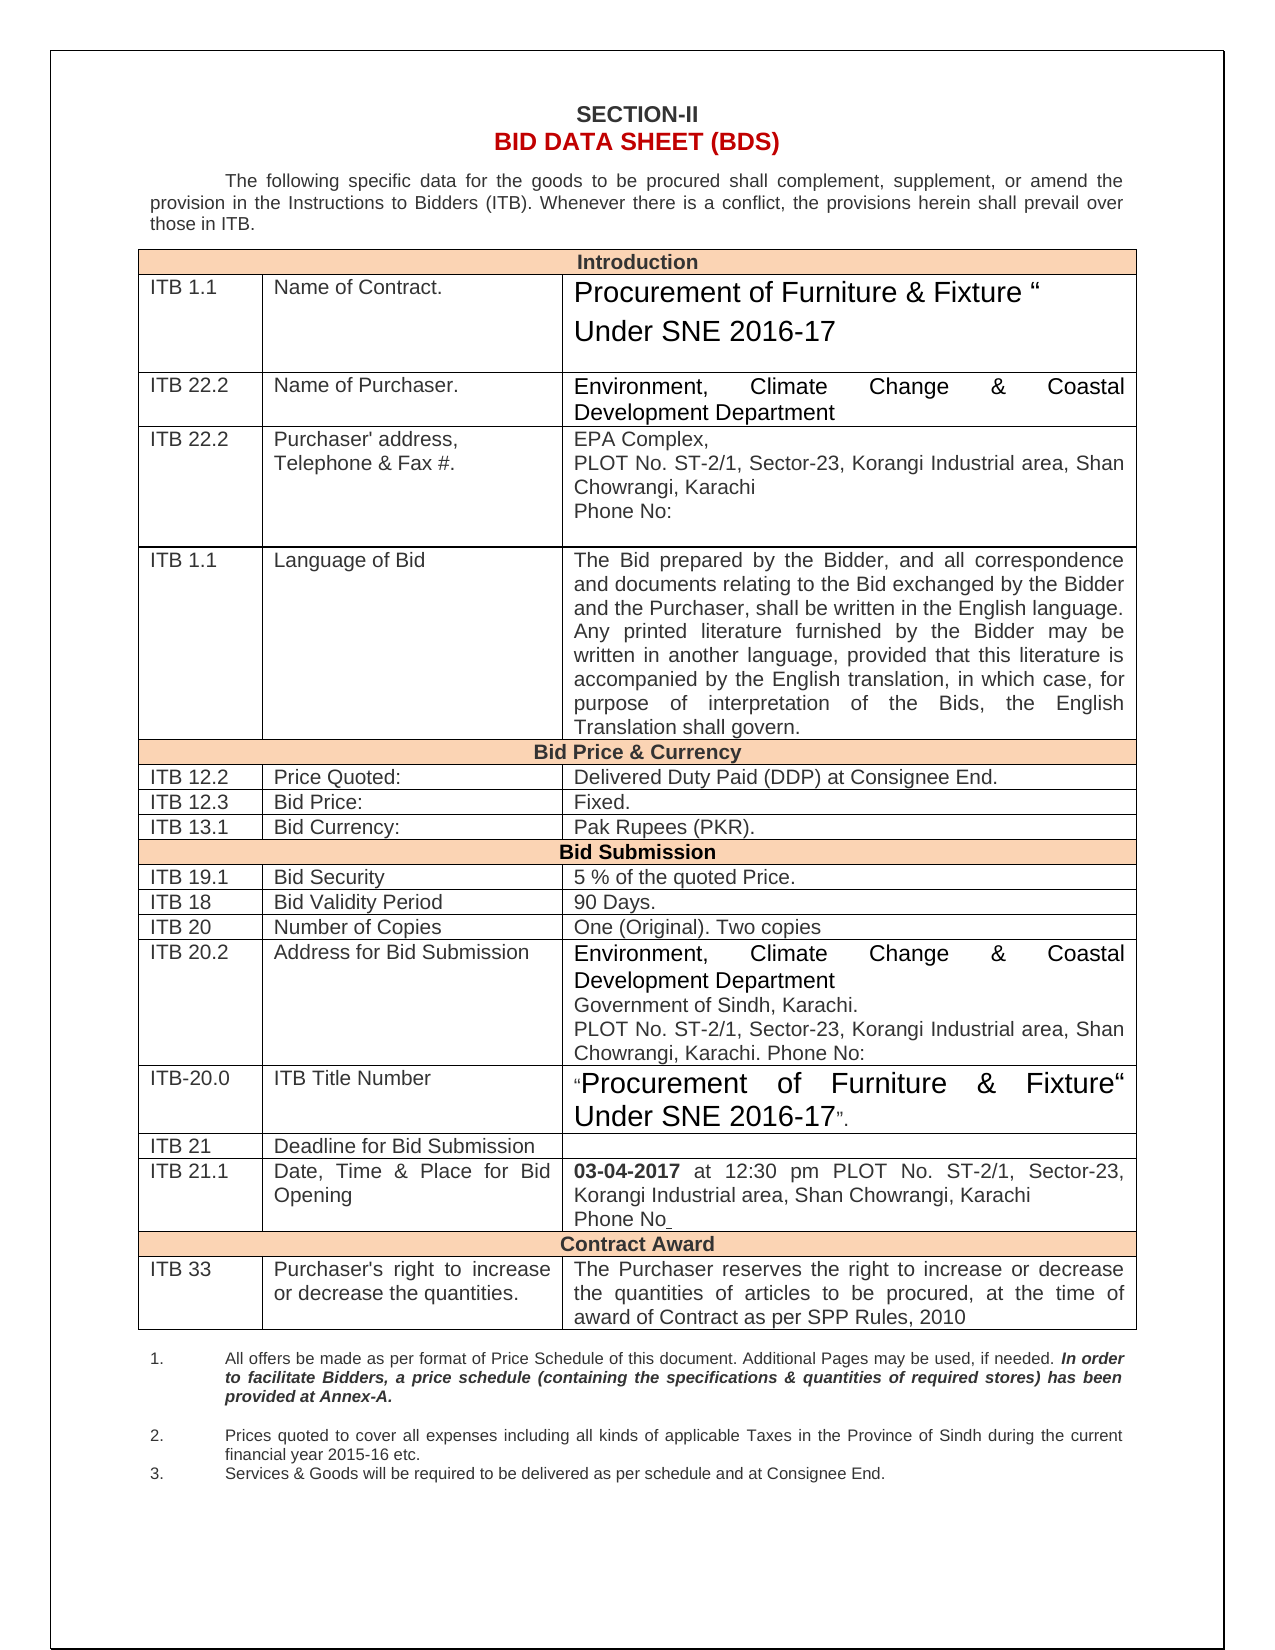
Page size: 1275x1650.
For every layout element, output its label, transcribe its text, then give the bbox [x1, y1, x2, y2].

table_cell ITB 1.1 [139, 275, 262, 372]
table_cell 90 Days. [563, 890, 1136, 914]
table_cell ITB 1.1 [139, 548, 262, 739]
table_cell Fixed. [563, 790, 1136, 814]
table_cell Name of Purchaser. [263, 373, 562, 426]
table_cell ITB 13.1 [139, 815, 262, 839]
table_cell Procurement of Furniture & Fixture “ Under SNE 2016-17 [563, 275, 1136, 372]
table_cell Date, Time & Place for Bid Opening [263, 1159, 562, 1231]
text SECTION-II [150, 101, 1124, 127]
text BID DATA SHEET (BDS) [150, 127, 1124, 156]
table_cell Language of Bid [263, 548, 562, 739]
table_cell 03-04-2017 at 12:30 pm PLOT No. ST-2/1, Sector-23, Korangi Industrial area, Shan Chowrangi, Karachi Phone No [563, 1159, 1136, 1231]
table_cell Purchaser' address, Telephone & Fax #. [263, 427, 562, 546]
table_cell Address for Bid Submission [263, 940, 562, 1065]
table_cell Environment, Climate Change & Coastal Development Department Government of Sindh, Karachi. PLOT No. ST-2/1, Sector-23, Korangi Industrial area, Shan Chowrangi, Karachi. Phone No: [563, 940, 1136, 1065]
table_cell The Bid prepared by the Bidder, and all correspondence and documents relating to the Bid exchanged by the Bidder and the Purchaser, shall be written in the English language. Any printed literature furnished by the Bidder may be written in another language, provided that this literature is accompanied by the English translation, in which case, for purpose of interpretation of the Bids, the English Translation shall govern. [563, 548, 1136, 739]
table_header Introduction [139, 250, 1136, 274]
table_cell ITB 12.3 [139, 790, 262, 814]
table_cell “Procurement of Furniture & Fixture“ Under SNE 2016-17”. [563, 1066, 1136, 1133]
table_cell ITB Title Number [263, 1066, 562, 1133]
table_cell ITB 12.2 [139, 765, 262, 789]
table_cell ITB 20 [139, 915, 262, 939]
table_cell Bid Currency: [263, 815, 562, 839]
table_cell Purchaser's right to increase or decrease the quantities. [263, 1257, 562, 1329]
table_cell The Purchaser reserves the right to increase or decrease the quantities of articles to be procured, at the time of award of Contract as per SPP Rules, 2010 [563, 1257, 1136, 1329]
table_cell Bid Security [263, 865, 562, 889]
table_cell Bid Submission [139, 840, 1136, 864]
table_cell Price Quoted: [263, 765, 562, 789]
text 3. Services & Goods will be required to be delivered as per schedule and at Consignee End. [150, 1464, 1124, 1483]
table_cell Delivered Duty Paid (DDP) at Consignee End. [563, 765, 1136, 789]
table_cell Contract Award [139, 1232, 1136, 1256]
table_cell [563, 1134, 1136, 1158]
text The following specific data for the goods to be procured shall complement, supplement, or amend the provision in the Instructions to Bidders (ITB). Whenever there is a conflict, the provisions herein shall prevail over those in ITB. [150, 170, 1124, 235]
table_cell Deadline for Bid Submission [263, 1134, 562, 1158]
table_cell Environment, Climate Change & Coastal Development Department [563, 373, 1136, 426]
table_cell ITB 22.2 [139, 373, 262, 426]
table_cell EPA Complex, PLOT No. ST-2/1, Sector-23, Korangi Industrial area, Shan Chowrangi, Karachi Phone No: [563, 427, 1136, 546]
table_cell One (Original). Two copies [563, 915, 1136, 939]
table_cell Bid Price & Currency [139, 740, 1136, 764]
table_cell Bid Validity Period [263, 890, 562, 914]
table_cell ITB 20.2 [139, 940, 262, 1065]
table_cell ITB-20.0 [139, 1066, 262, 1133]
table_cell 5 % of the quoted Price. [563, 865, 1136, 889]
table_cell Bid Price: [263, 790, 562, 814]
table_cell ITB 18 [139, 890, 262, 914]
table_cell ITB 19.1 [139, 865, 262, 889]
table_cell ITB 22.2 [139, 427, 262, 546]
table_cell Pak Rupees (PKR). [563, 815, 1136, 839]
table_cell ITB 21.1 [139, 1159, 262, 1231]
table_cell ITB 33 [139, 1257, 262, 1329]
text 2. Prices quoted to cover all expenses including all kinds of applicable Taxes in the Province of Sindh during the current financial year 2015-16 etc. [150, 1426, 1124, 1464]
table_cell Name of Contract. [263, 275, 562, 372]
text 1. All offers be made as per format of Price Schedule of this document. Additional Pages may be used, if needed. In order to facilitate Bidders, a price schedule (containing the specifications & quantities of required stores) has been provided at Annex-A. [150, 1349, 1124, 1406]
table_cell Number of Copies [263, 915, 562, 939]
table_cell ITB 21 [139, 1134, 262, 1158]
